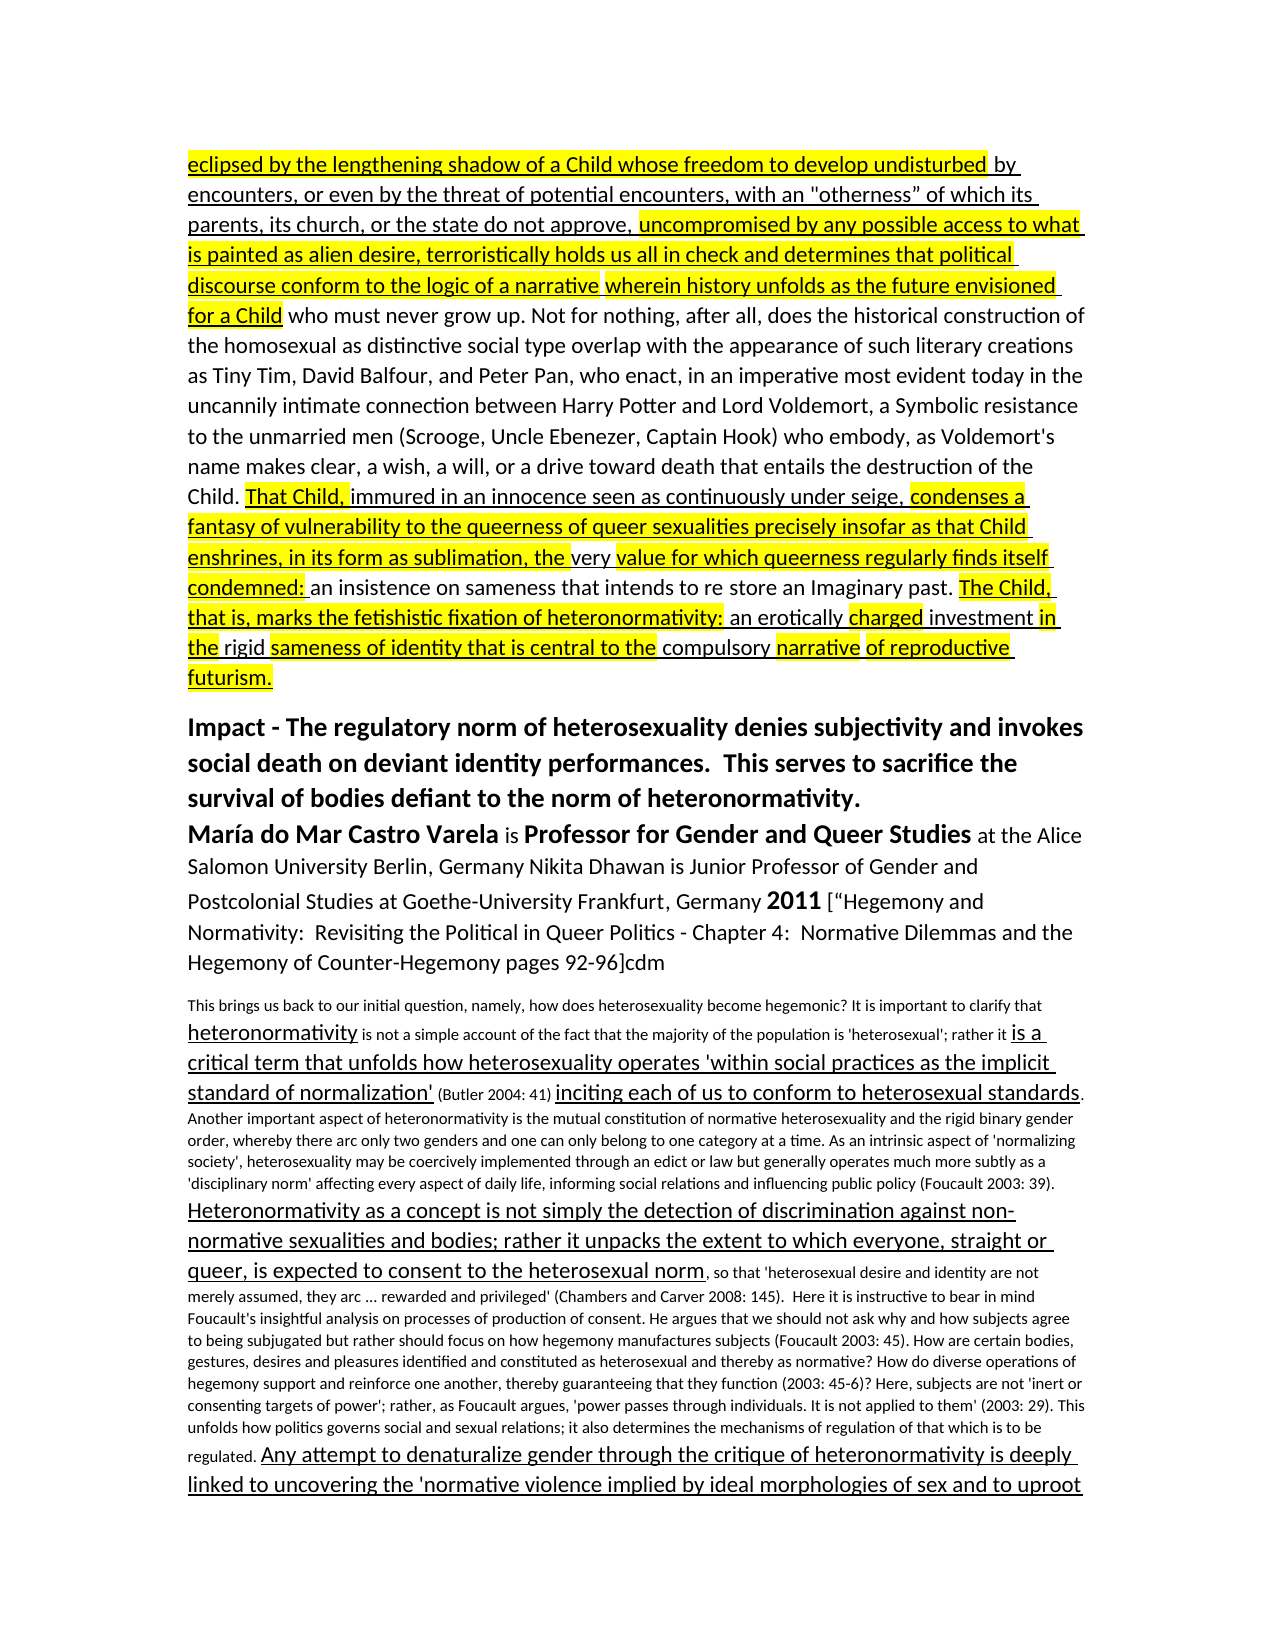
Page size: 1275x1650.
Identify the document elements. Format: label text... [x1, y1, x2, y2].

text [187, 995, 1087, 1498]
subtitle Impact - The regulatory norm of heterosexuality denies subjectivity and invokes social death on deviant identity performances. This serves to sacrifice the survival of bodies defiant to the norm of heteronormativity. [187, 710, 1087, 815]
text María do Mar Castro Varela is Professor for Gender and Queer Studies at the Alice Salomon University Berlin, Germany Nikita Dhawan is Junior Professor of Gender and Postcolonial Studies at Goethe-University Frankfurt, Germany 2011 [“Hegemony and Normativity: Revisiting the Political in Queer Politics - Chapter 4: Normative Dilemmas and the Hegemony of Counter-Hegemony pages 92-96]cdm [187, 817, 1087, 977]
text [187, 150, 1087, 692]
